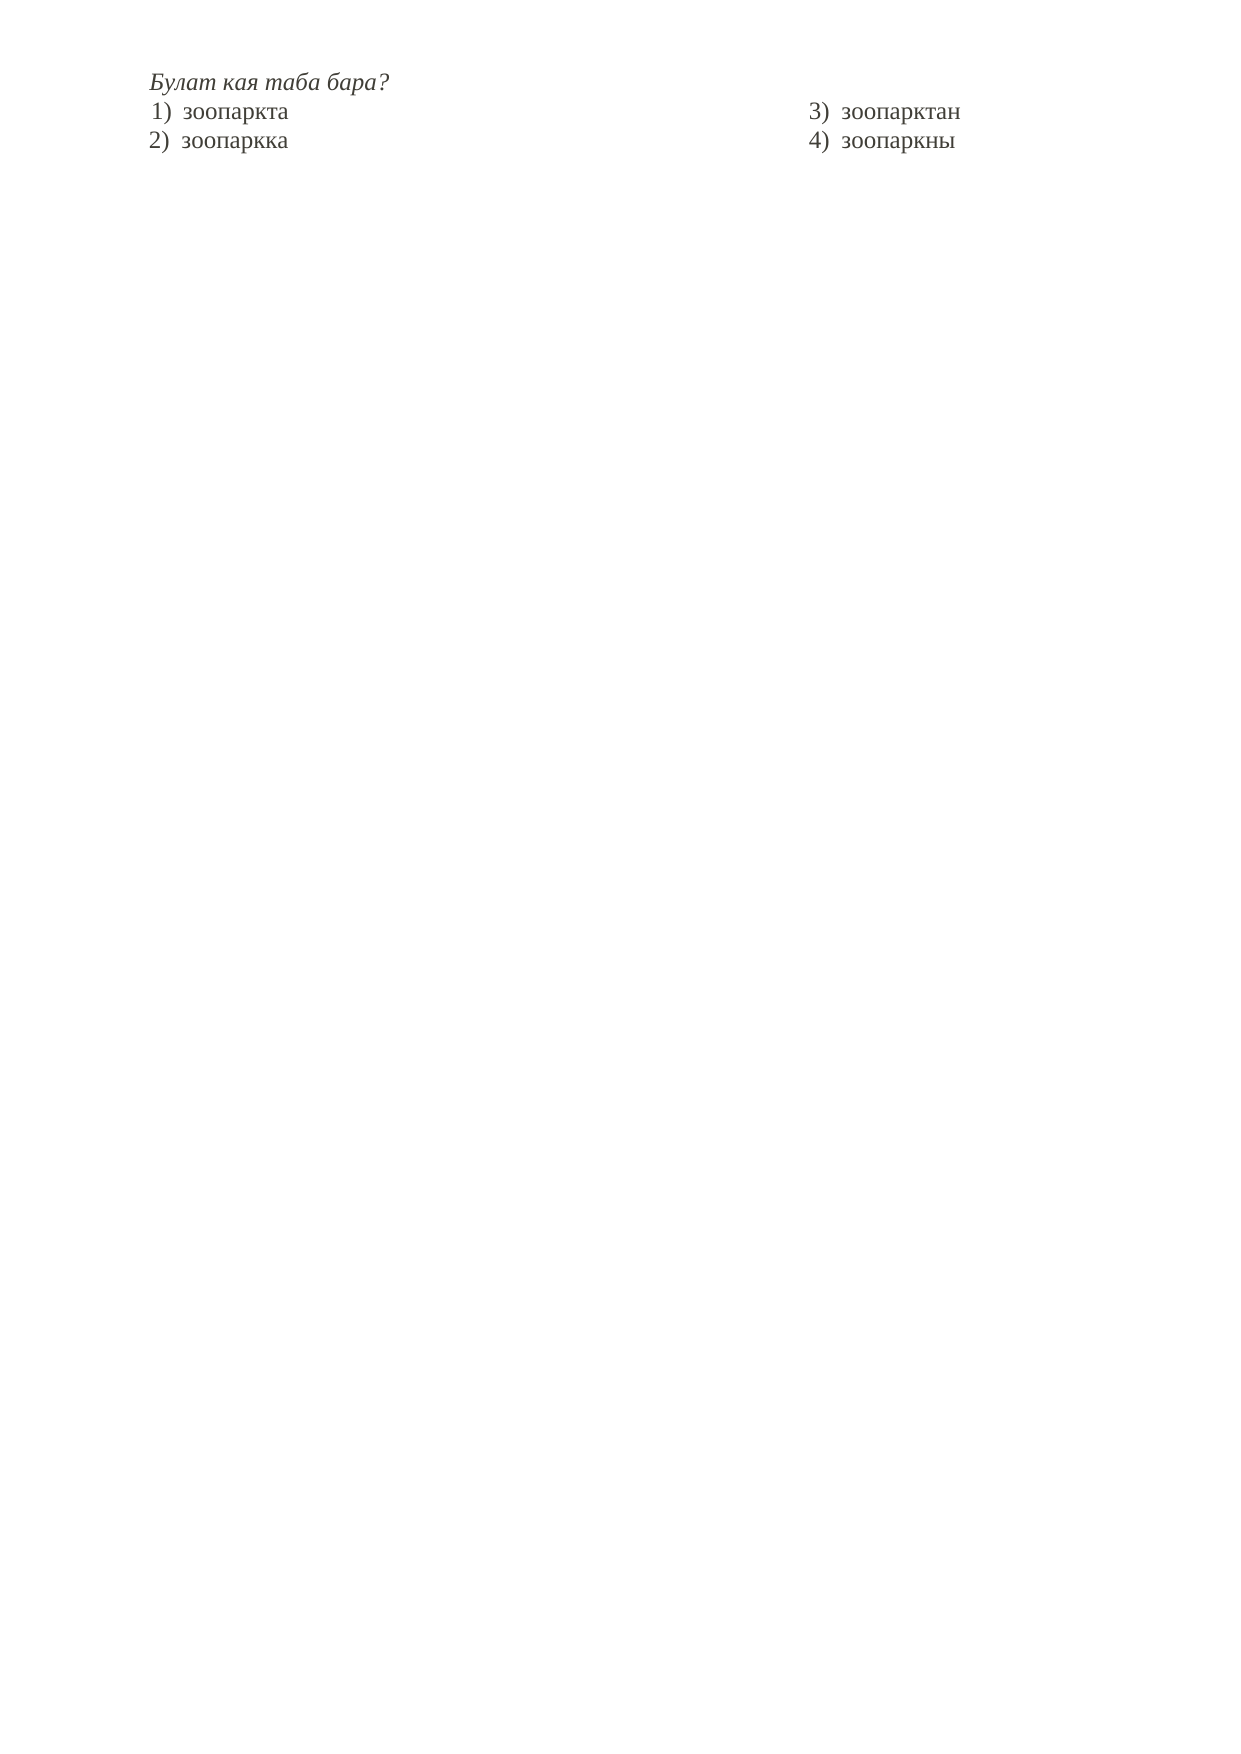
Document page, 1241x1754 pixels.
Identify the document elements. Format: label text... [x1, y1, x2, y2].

text Булат кая таба бара? [149, 67, 1145, 96]
list зоопаркны [809, 125, 1145, 154]
list зоопарктан [809, 96, 1145, 125]
list зоопаркта [151, 96, 485, 125]
list зоопаркка [149, 125, 485, 154]
